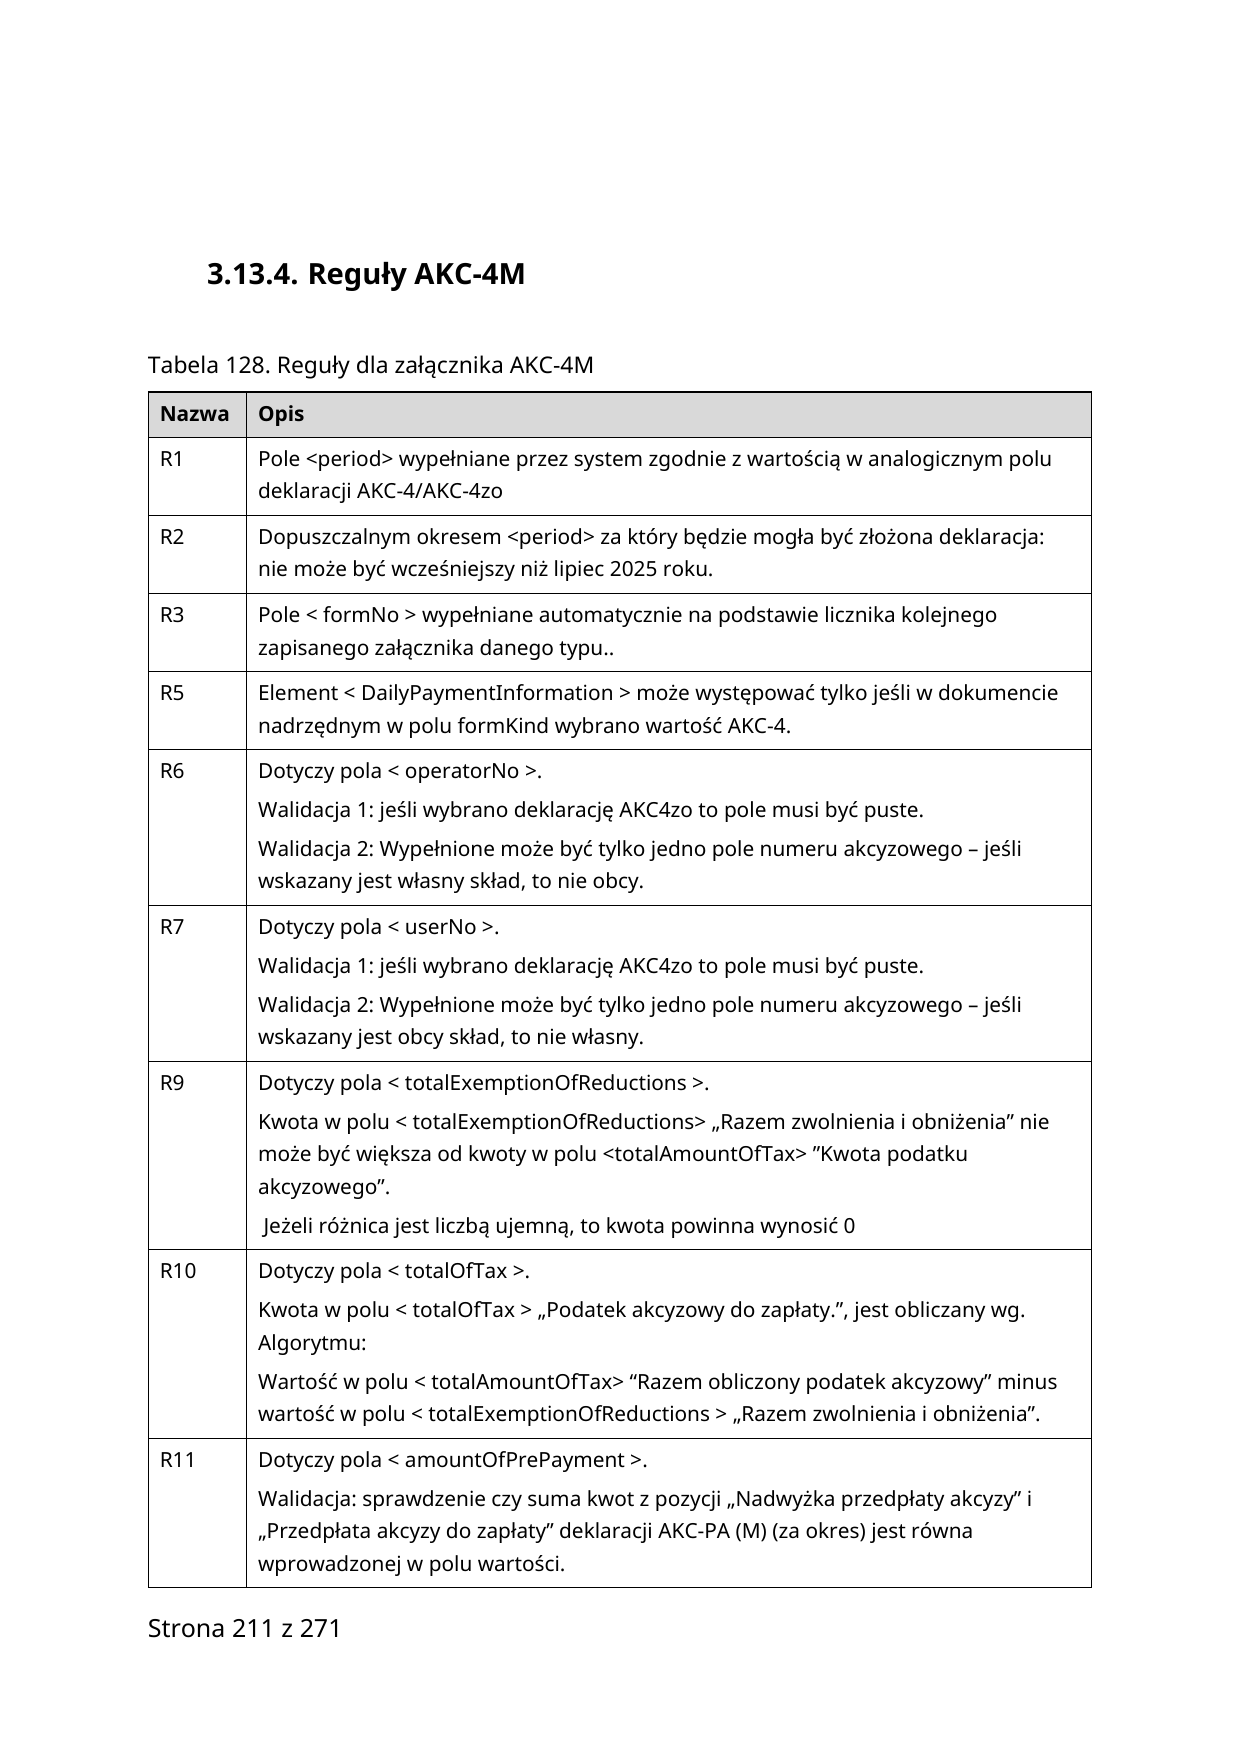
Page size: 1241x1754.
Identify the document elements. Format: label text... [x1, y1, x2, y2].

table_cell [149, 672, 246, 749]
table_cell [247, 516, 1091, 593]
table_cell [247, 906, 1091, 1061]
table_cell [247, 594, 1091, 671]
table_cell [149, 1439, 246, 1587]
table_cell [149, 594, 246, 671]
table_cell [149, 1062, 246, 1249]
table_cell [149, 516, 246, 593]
subtitle Reguły AKC-4M [207, 253, 1092, 293]
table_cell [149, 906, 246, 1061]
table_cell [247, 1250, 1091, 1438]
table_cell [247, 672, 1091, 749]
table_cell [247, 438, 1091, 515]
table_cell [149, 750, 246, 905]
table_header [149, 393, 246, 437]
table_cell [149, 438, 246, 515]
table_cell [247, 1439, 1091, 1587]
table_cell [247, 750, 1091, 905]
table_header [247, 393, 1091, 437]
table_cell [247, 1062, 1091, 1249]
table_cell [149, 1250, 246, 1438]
